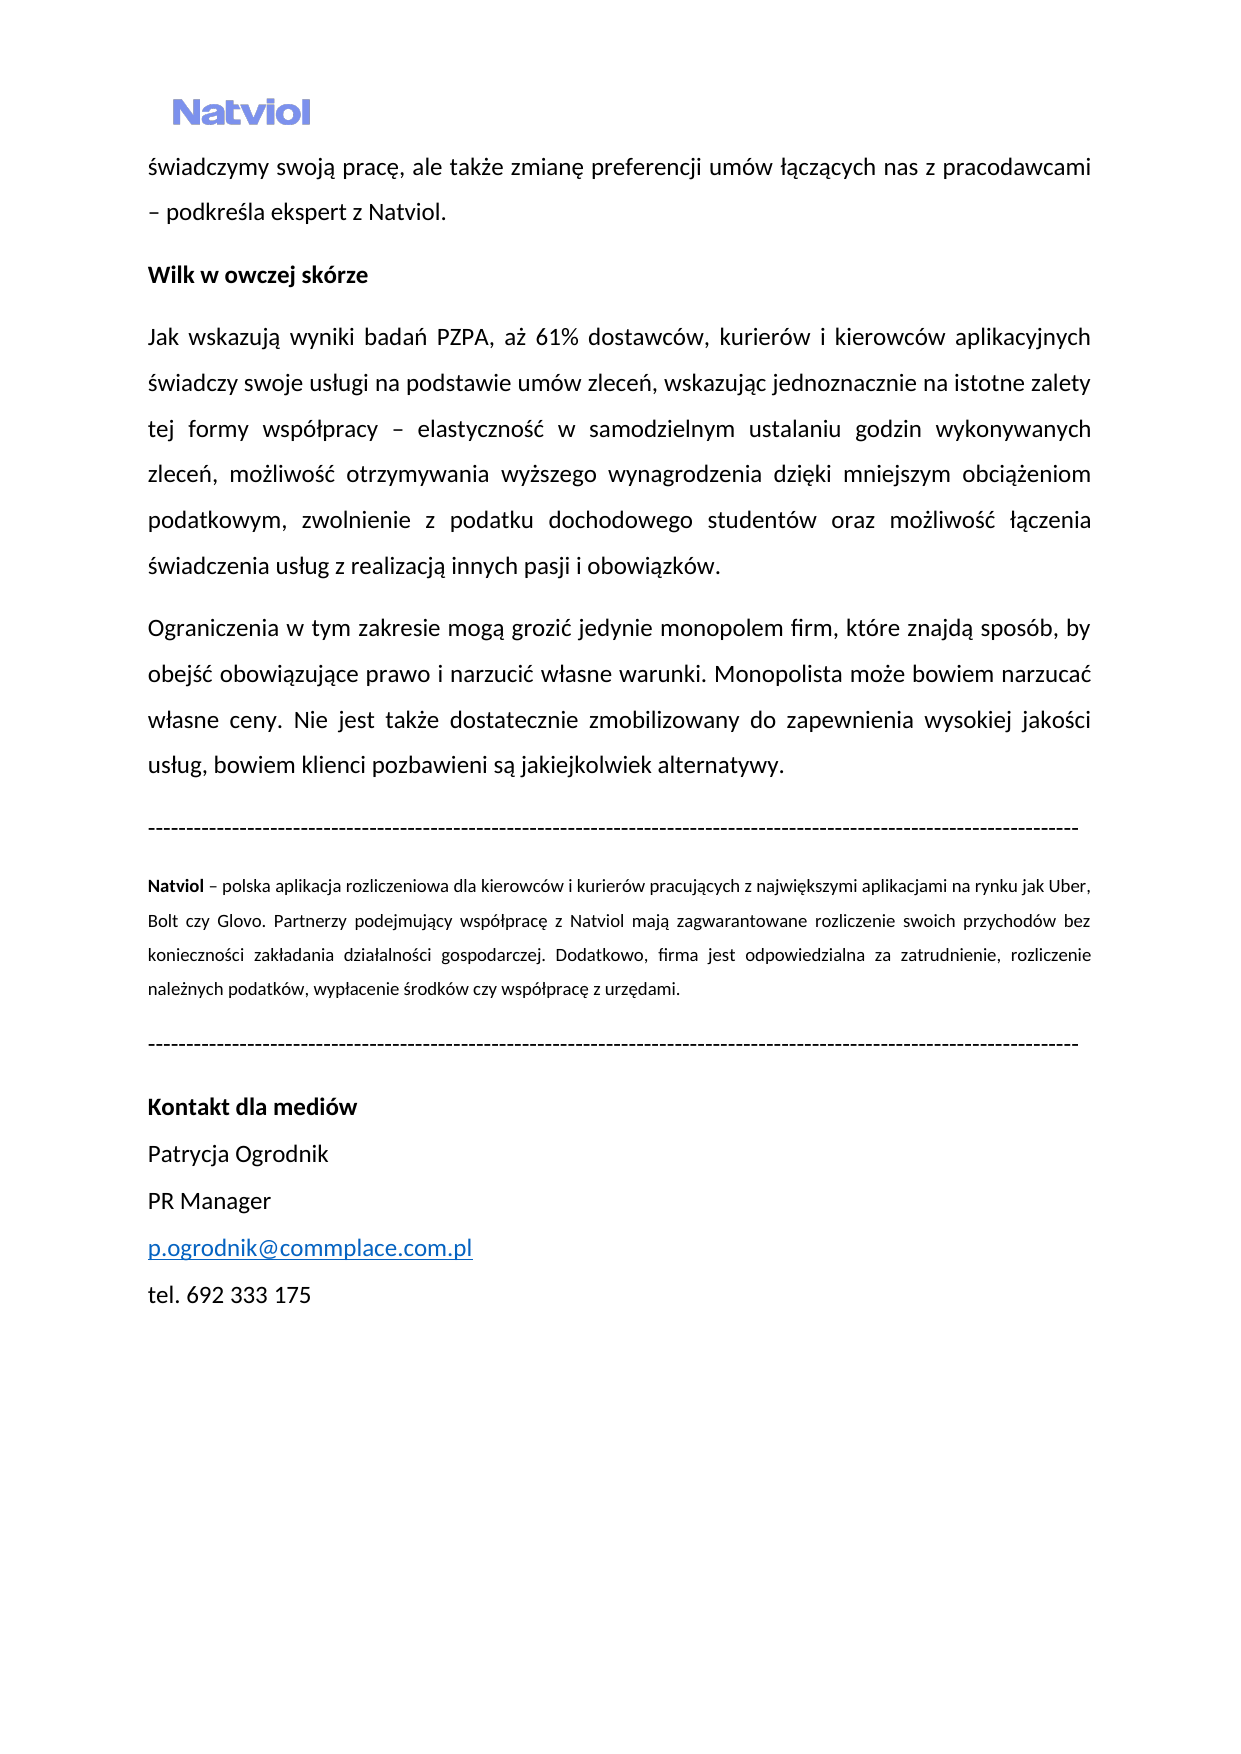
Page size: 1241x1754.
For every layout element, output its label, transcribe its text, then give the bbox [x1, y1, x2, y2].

picture [147, 73, 336, 151]
text Kontakt dla mediów [148, 1091, 1093, 1121]
text PR Manager [148, 1185, 1093, 1216]
text Jak wskazują wyniki badań PZPA, aż 61% dostawców, kurierów i kierowców aplikacyjnych świadczy swoje usługi na podstawie umów zleceń, wskazując jednoznacznie na istotne zalety tej formy współpracy – elastyczność w samodzielnym ustalaniu godzin wykonywanych zleceń, możliwość otrzymywania wyższego wynagrodzenia dzięki mniejszym obciążeniom podatkowym, zwolnienie z podatku dochodowego studentów oraz możliwość łączenia świadczenia usług z realizacją innych pasji i obowiązków. [148, 321, 1093, 581]
text Natviol – polska aplikacja rozliczeniowa dla kierowców i kurierów pracujących z największymi aplikacjami na rynku jak Uber, Bolt czy Glovo. Partnerzy podejmujący współpracę z Natviol mają zagwarantowane rozliczenie swoich przychodów bez konieczności zakładania działalności gospodarczej. Dodatkowo, firma jest odpowiedzialna za zatrudnienie, rozliczenie należnych podatków, wypłacenie środków czy współpracę z urzędami. [148, 874, 1093, 1000]
text -------------------------------------------------------------------------------------------------------------------------- [148, 812, 1093, 842]
text -------------------------------------------------------------------------------------------------------------------------- [148, 1028, 1093, 1059]
text Ograniczenia w tym zakresie mogą grozić jedynie monopolem firm, które znajdą sposób, by obejść obowiązujące prawo i narzucić własne warunki. Monopolista może bowiem narzucać własne ceny. Nie jest także dostatecznie zmobilizowany do zapewnienia wysokiej jakości usług, bowiem klienci pozbawieni są jakiejkolwiek alternatywy. [148, 612, 1093, 780]
text p.ogrodnik@commplace.com.pl [148, 1232, 1093, 1263]
text Wilk w owczej skórze [148, 259, 1093, 289]
text Patrycja Ogrodnik [148, 1138, 1093, 1169]
text tel. 692 333 175 [148, 1280, 1093, 1310]
